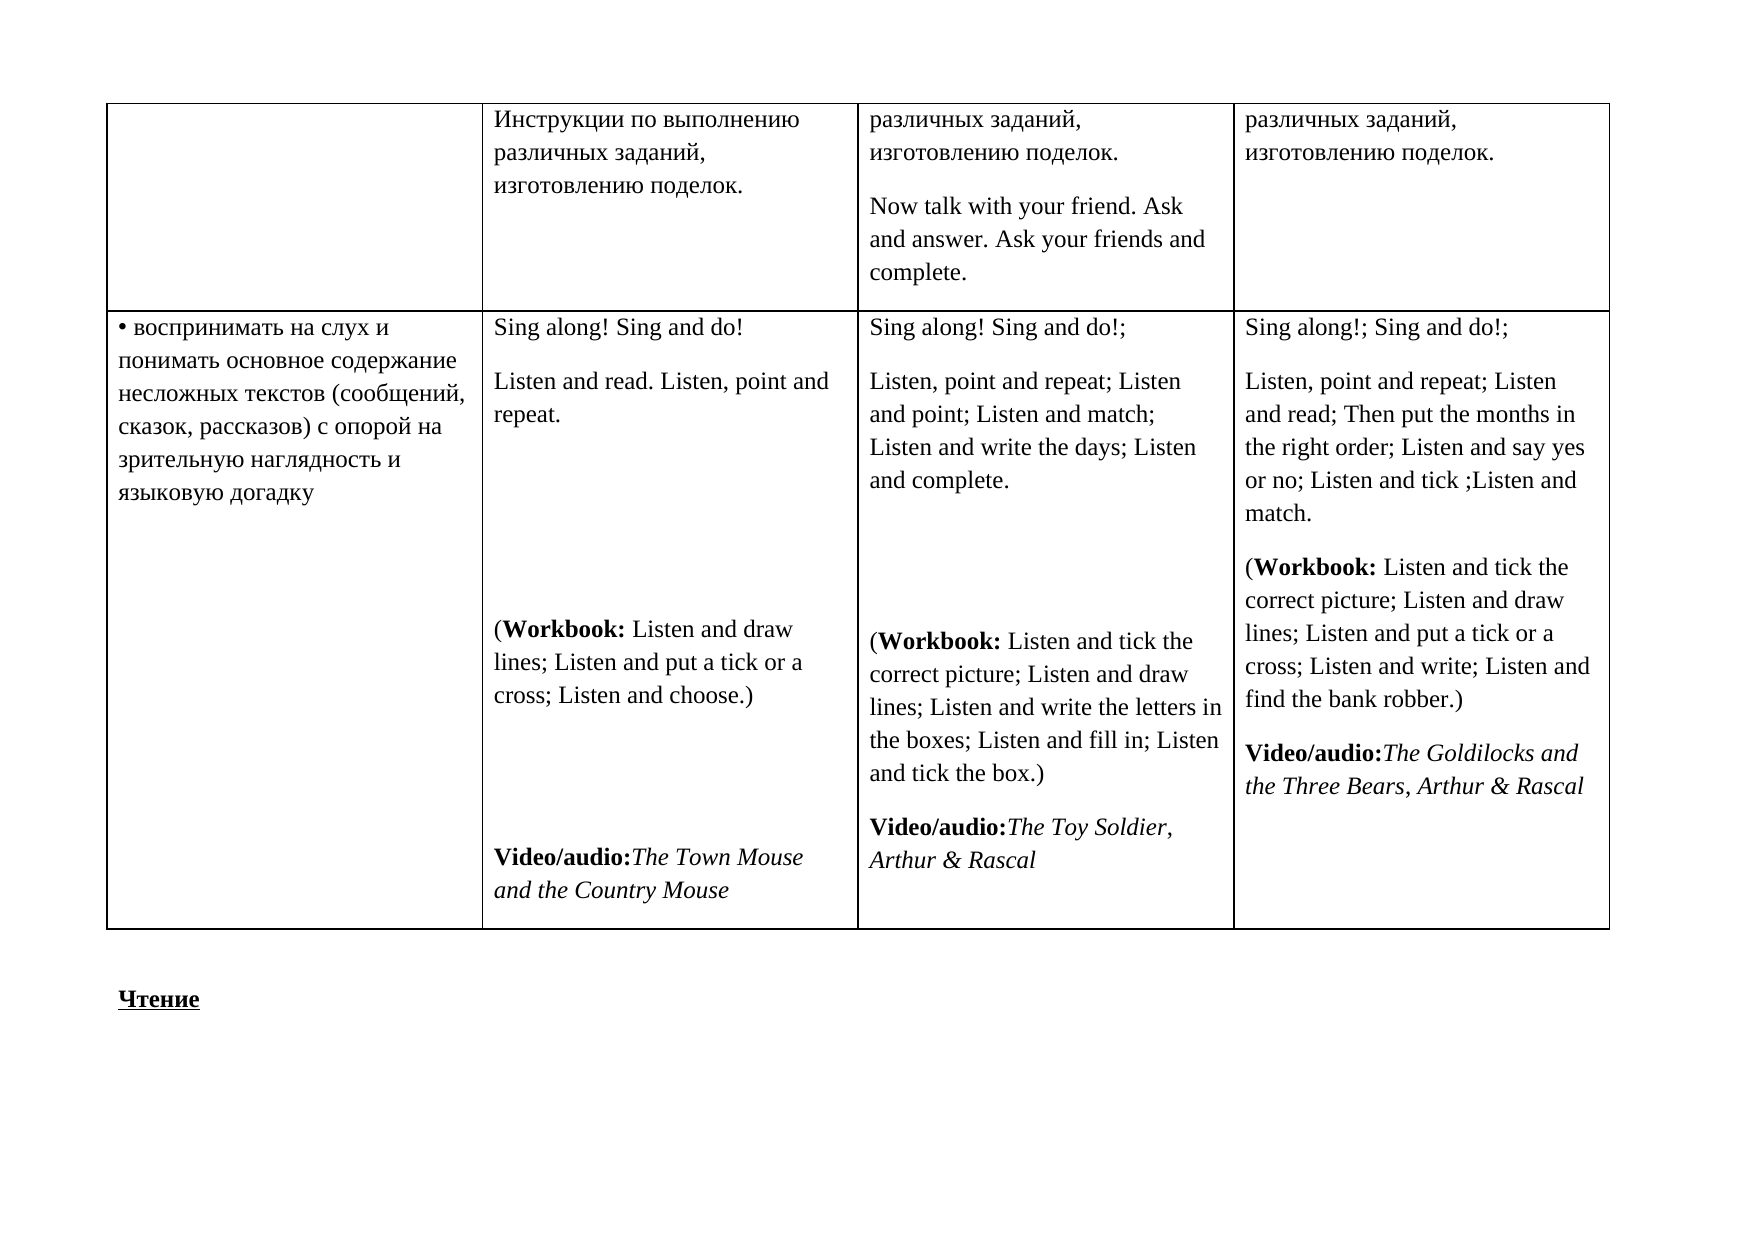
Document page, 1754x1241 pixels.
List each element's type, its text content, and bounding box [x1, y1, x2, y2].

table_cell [859, 104, 1233, 310]
table_cell Sing along!; Sing and do!; Listen, point and repeat; Listen and read; Then put the months in the right order; Listen and say yes or no; Listen and tick ;Listen and match. (Workbook: Listen and tick the correct picture; Listen and draw lines; Listen and put a tick or a cross; Listen and write; Listen and find the bank robber.) Video/audio:The Goldilocks and the Three Bears, Arthur & Rascal [1235, 312, 1609, 928]
table_cell воспринимать на слух и понимать основное содержание несложных текстов (сообщений, сказок, рассказов) с опорой на зрительную наглядность и языковую догадку [108, 312, 482, 928]
text Чтение [118, 984, 1636, 1012]
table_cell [108, 104, 482, 310]
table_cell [1235, 104, 1609, 310]
table_cell Sing along! Sing and do!; Listen, point and repeat; Listen and point; Listen and match; Listen and write the days; Listen and complete. (Workbook: Listen and tick the correct picture; Listen and draw lines; Listen and write the letters in the boxes; Listen and fill in; Listen and tick the box.) Video/audio:The Toy Soldier, Arthur & Rascal [859, 312, 1233, 928]
table_cell Sing along! Sing and do! Listen and read. Listen, point and repeat. (Workbook: Listen and draw lines; Listen and put a tick or a cross; Listen and choose.) Video/audio:The Town Mouse and the Country Mouse [483, 312, 857, 928]
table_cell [483, 104, 857, 310]
